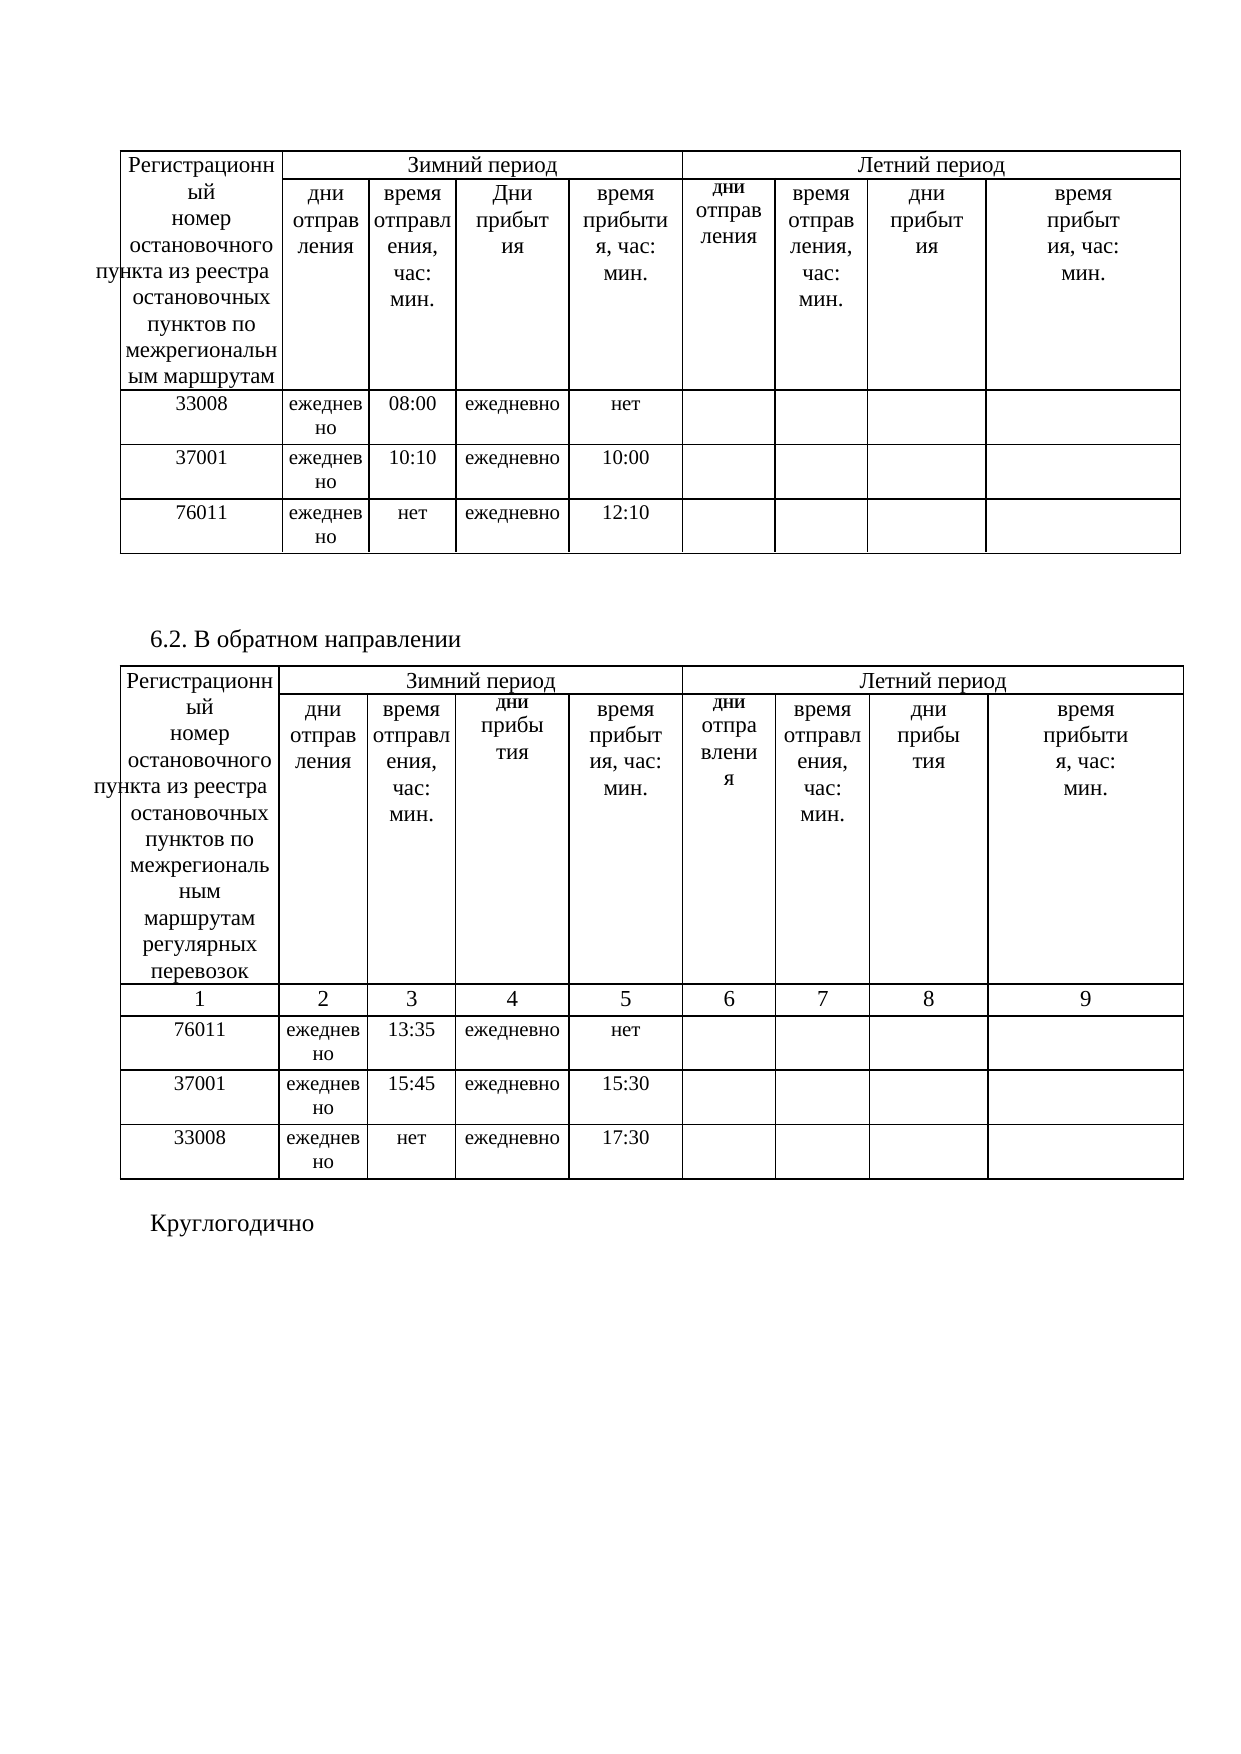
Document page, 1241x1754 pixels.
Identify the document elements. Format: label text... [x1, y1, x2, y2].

table_cell [683, 500, 774, 552]
table_cell [989, 1017, 1183, 1069]
table_cell дни прибы тия [870, 695, 987, 983]
table_cell время отправл ения, час: мин. [370, 180, 455, 389]
table_cell время прибыт ия, час: мин. [570, 695, 682, 983]
table_cell ежедневно [456, 1071, 568, 1124]
table_cell дни отправ ления [280, 695, 367, 983]
table_cell ежедневно [457, 445, 568, 498]
table_header Летний период [683, 152, 1180, 178]
table_cell 13:35 [368, 1017, 455, 1069]
text 6.2. В обратном направлении [150, 624, 1090, 653]
table_cell 12:10 [570, 500, 682, 552]
table_cell 37001 [121, 1071, 278, 1124]
table_cell нет [570, 391, 682, 444]
table_cell [683, 1017, 775, 1069]
table_cell 5 [570, 985, 682, 1015]
table_cell 76011 [121, 500, 282, 552]
table_cell [989, 1071, 1183, 1124]
table_cell [776, 500, 867, 552]
table_cell [683, 445, 774, 498]
table_cell 7 [776, 985, 869, 1015]
table_cell ежедневно [280, 1125, 367, 1178]
table_cell нет [370, 500, 455, 552]
table_cell ДНИ отправ ления [683, 180, 774, 389]
table_cell [870, 1017, 987, 1069]
table_cell ежедневно [456, 1017, 568, 1069]
table_cell 15:30 [570, 1071, 682, 1124]
table_cell [868, 391, 985, 444]
table_cell 2 [280, 985, 367, 1015]
table_cell 3 [368, 985, 455, 1015]
table_cell дни отправ ления [283, 180, 368, 389]
table_cell ежедневно [283, 391, 368, 444]
table_cell ежедневно [456, 1125, 568, 1178]
table_cell 33008 [121, 1125, 278, 1178]
table_cell [776, 445, 867, 498]
table_header Зимний период [283, 152, 682, 178]
table_cell [683, 1125, 775, 1178]
table_cell ежедневно [280, 1071, 367, 1124]
table_cell время отправ ления, час: мин. [776, 180, 867, 389]
table_cell 08:00 [370, 391, 455, 444]
table_cell 76011 [121, 1017, 278, 1069]
table_cell [987, 445, 1180, 498]
table_cell 4 [456, 985, 568, 1015]
table_cell Дни прибыт ия [457, 180, 568, 389]
table_cell ежедневно [283, 500, 368, 552]
table_cell [989, 1125, 1183, 1178]
table_cell время прибыти я, час: мин. [570, 180, 682, 389]
table_cell [870, 1125, 987, 1178]
table_cell 1 [121, 985, 278, 1015]
table_cell [776, 391, 867, 444]
table_cell 33008 [121, 391, 282, 444]
table_cell [868, 445, 985, 498]
table_cell 6 [683, 985, 775, 1015]
table_cell 10:10 [370, 445, 455, 498]
table_cell ежедневно [280, 1017, 367, 1069]
table_cell ДНИ отпра влени я [683, 695, 775, 983]
table_cell нет [368, 1125, 455, 1178]
table_cell [987, 391, 1180, 444]
table_cell 8 [870, 985, 987, 1015]
table_cell время прибыти я, час: мин. [989, 695, 1183, 983]
text Круглогодично [150, 1208, 1090, 1237]
table_cell 17:30 [570, 1125, 682, 1178]
table_header Регистрационный номер остановочного пункта из реестра остановочных пунктов по межрегиональным маршрутам регулярных перевозок [121, 667, 278, 983]
table_cell [868, 500, 985, 552]
table_cell время отправл ения, час: мин. [776, 695, 869, 983]
table_cell 10:00 [570, 445, 682, 498]
table_cell 37001 [121, 445, 282, 498]
table_cell 9 [989, 985, 1183, 1015]
table_cell [776, 1125, 869, 1178]
table_cell [683, 1071, 775, 1124]
table_cell ежедневно [457, 500, 568, 552]
table_cell ежедневно [283, 445, 368, 498]
table_cell время прибыт ия, час: мин. [987, 180, 1180, 389]
table_cell [987, 500, 1180, 552]
table_cell дни прибыт ия [868, 180, 985, 389]
table_header Летний период [683, 667, 1183, 693]
table_cell нет [570, 1017, 682, 1069]
table_cell [683, 391, 774, 444]
table_cell [776, 1071, 869, 1124]
table_cell ежедневно [457, 391, 568, 444]
table_cell ДНИ прибы тия [456, 695, 568, 983]
table_cell [776, 1017, 869, 1069]
table_cell [870, 1071, 987, 1124]
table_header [121, 152, 282, 389]
table_cell 15:45 [368, 1071, 455, 1124]
table_cell время отправл ения, час: мин. [368, 695, 455, 983]
table_header Зимний период [280, 667, 682, 693]
